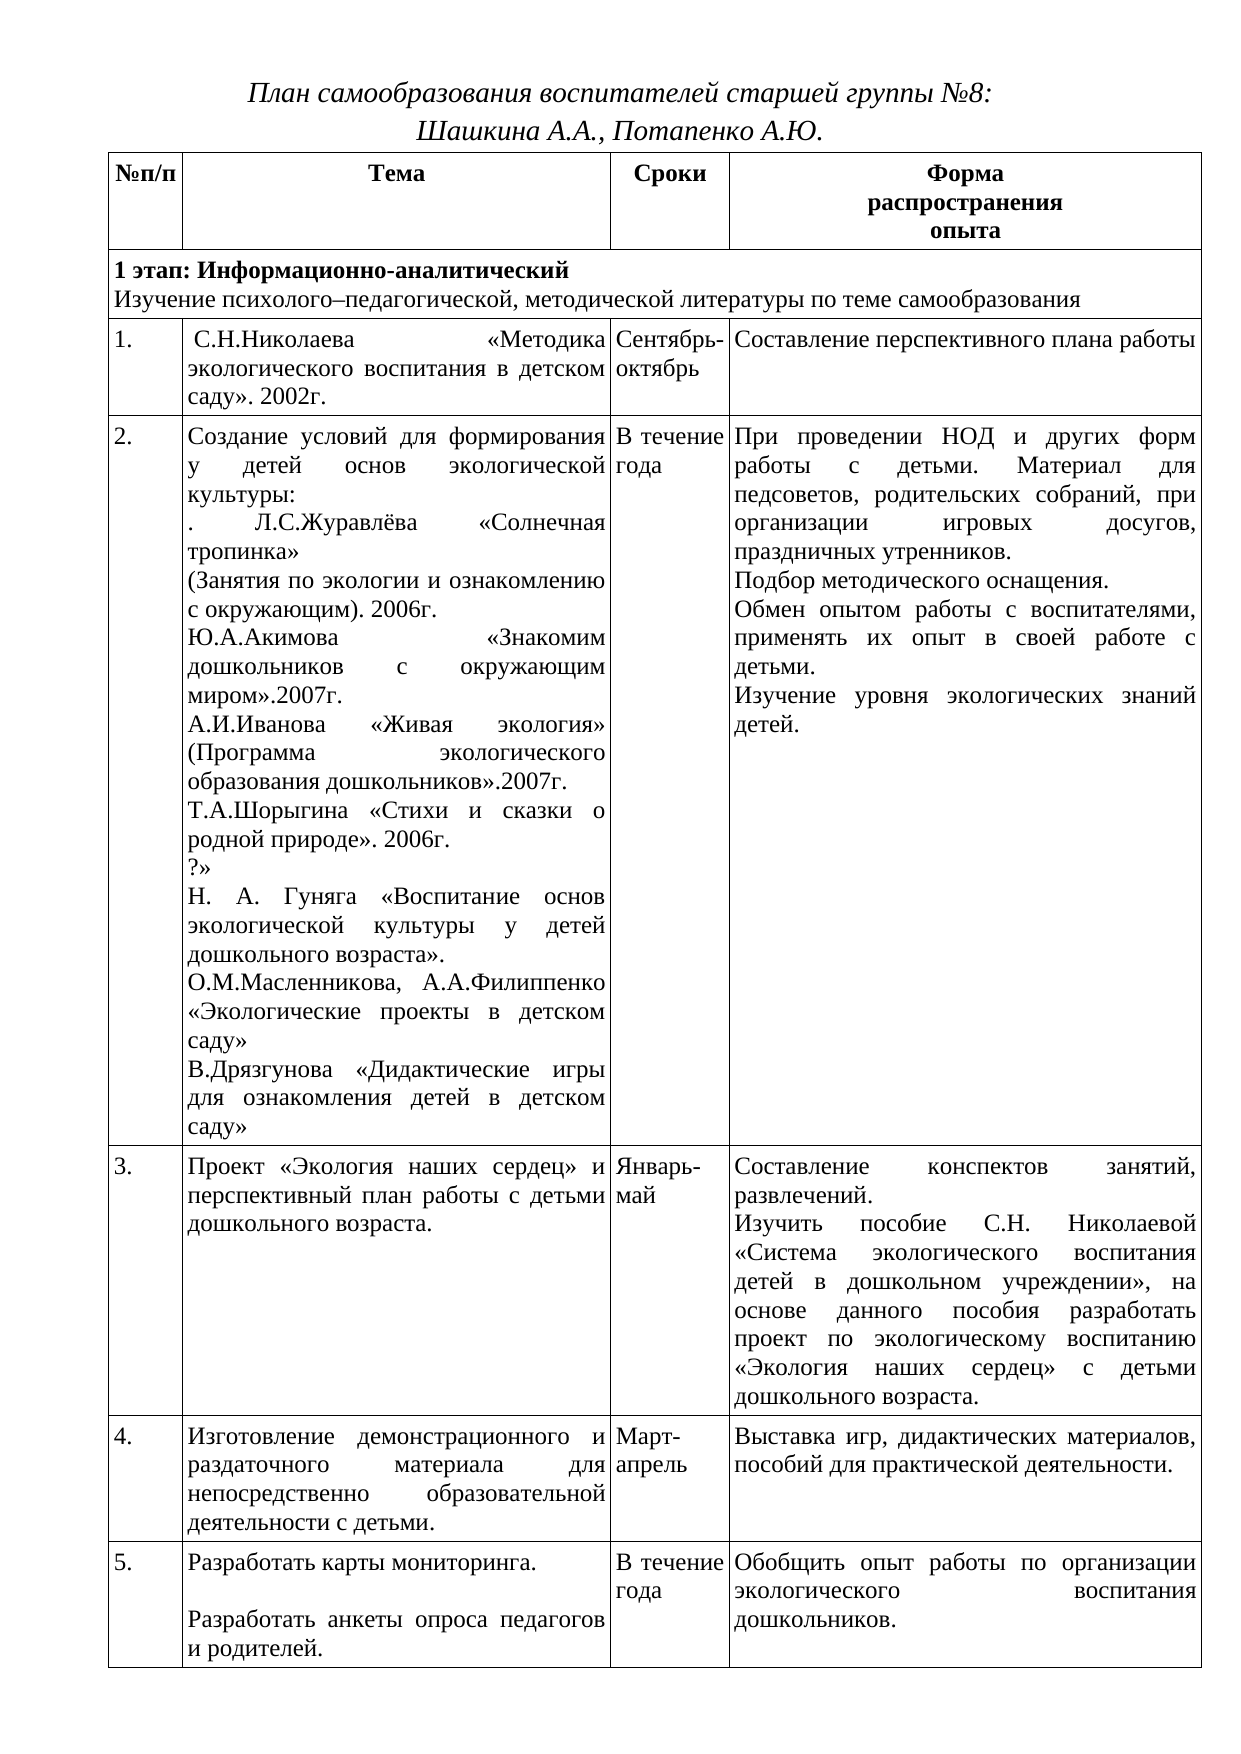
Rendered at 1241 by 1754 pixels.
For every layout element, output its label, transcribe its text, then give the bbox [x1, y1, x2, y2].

table_cell 1 этап: Информационно-аналитический Изучение психолого–педагогической, методической литературы по теме самообразования [109, 250, 1201, 318]
table_cell При проведении НОД и других форм работы с детьми. Материал для педсоветов, родительских собраний, при организации игровых досугов, праздничных утренников. Подбор методического оснащения. Обмен опытом работы с воспитателями, применять их опыт в своей работе с детьми. Изучение уровня экологических знаний детей. [730, 416, 1201, 1145]
table_cell Проект «Экология наших сердец» и перспективный план работы с детьми дошкольного возраста. [183, 1146, 610, 1415]
table_cell Составление конспектов занятий, развлечений. Изучить пособие С.Н. Николаевой «Система экологического воспитания детей в дошкольном учреждении», на основе данного пособия разработать проект по экологическому воспитанию «Экология наших сердец» с детьми дошкольного возраста. [730, 1146, 1201, 1415]
table_cell 2. [109, 416, 182, 1145]
table_header №п/п [109, 153, 182, 249]
table_cell 3. [109, 1146, 182, 1415]
table_cell С.Н.Николаева «Методика экологического воспитания в детском саду». 2002г. [183, 319, 610, 415]
table_cell Выставка игр, дидактических материалов, пособий для практической деятельности. [730, 1416, 1201, 1541]
table_header Сроки [611, 153, 729, 249]
table_cell 5. [109, 1542, 182, 1667]
table_header Форма распространения опыта [730, 153, 1201, 249]
table_cell Сентябрь- октябрь [611, 319, 729, 415]
table_cell В течение года [611, 1542, 729, 1667]
table_cell Изготовление демонстрационного и раздаточного материала для непосредственно образовательной деятельности с детьми. [183, 1416, 610, 1541]
table_cell Март-апрель [611, 1416, 729, 1541]
table_cell Составление перспективного плана работы [730, 319, 1201, 415]
table_cell Разработать карты мониторинга. Разработать анкеты опроса педагогов и родителей. [183, 1542, 610, 1667]
table_header Тема [183, 153, 610, 249]
table_cell 4. [109, 1416, 182, 1541]
table_cell В течение года [611, 416, 729, 1145]
table_cell Создание условий для формирования у детей основ экологической культуры: . Л.С.Журавлёва «Солнечная тропинка» (Занятия по экологии и ознакомлению с окружающим). 2006г. Ю.А.Акимова «Знакомим дошкольников с окружающим миром».2007г. А.И.Иванова «Живая экология» (Программа экологического образования дошкольников».2007г. Т.А.Шорыгина «Стихи и сказки о родной природе». 2006г. ?» Н. А. Гуняга «Воспитание основ экологической культуры у детей дошкольного возраста». О.М.Масленникова, А.А.Филиппенко «Экологические проекты в детском саду» В.Дрязгунова «Дидактические игры для ознакомления детей в детском саду» [183, 416, 610, 1145]
text Шашкина А.А., Потапенко А.Ю. [75, 113, 1165, 147]
table_cell 1. [109, 319, 182, 415]
text План самообразования воспитателей старшей группы №8: [75, 75, 1165, 108]
table_cell Обобщить опыт работы по организации экологического воспитания дошкольников. [730, 1542, 1201, 1667]
table_cell Январь-май [611, 1146, 729, 1415]
